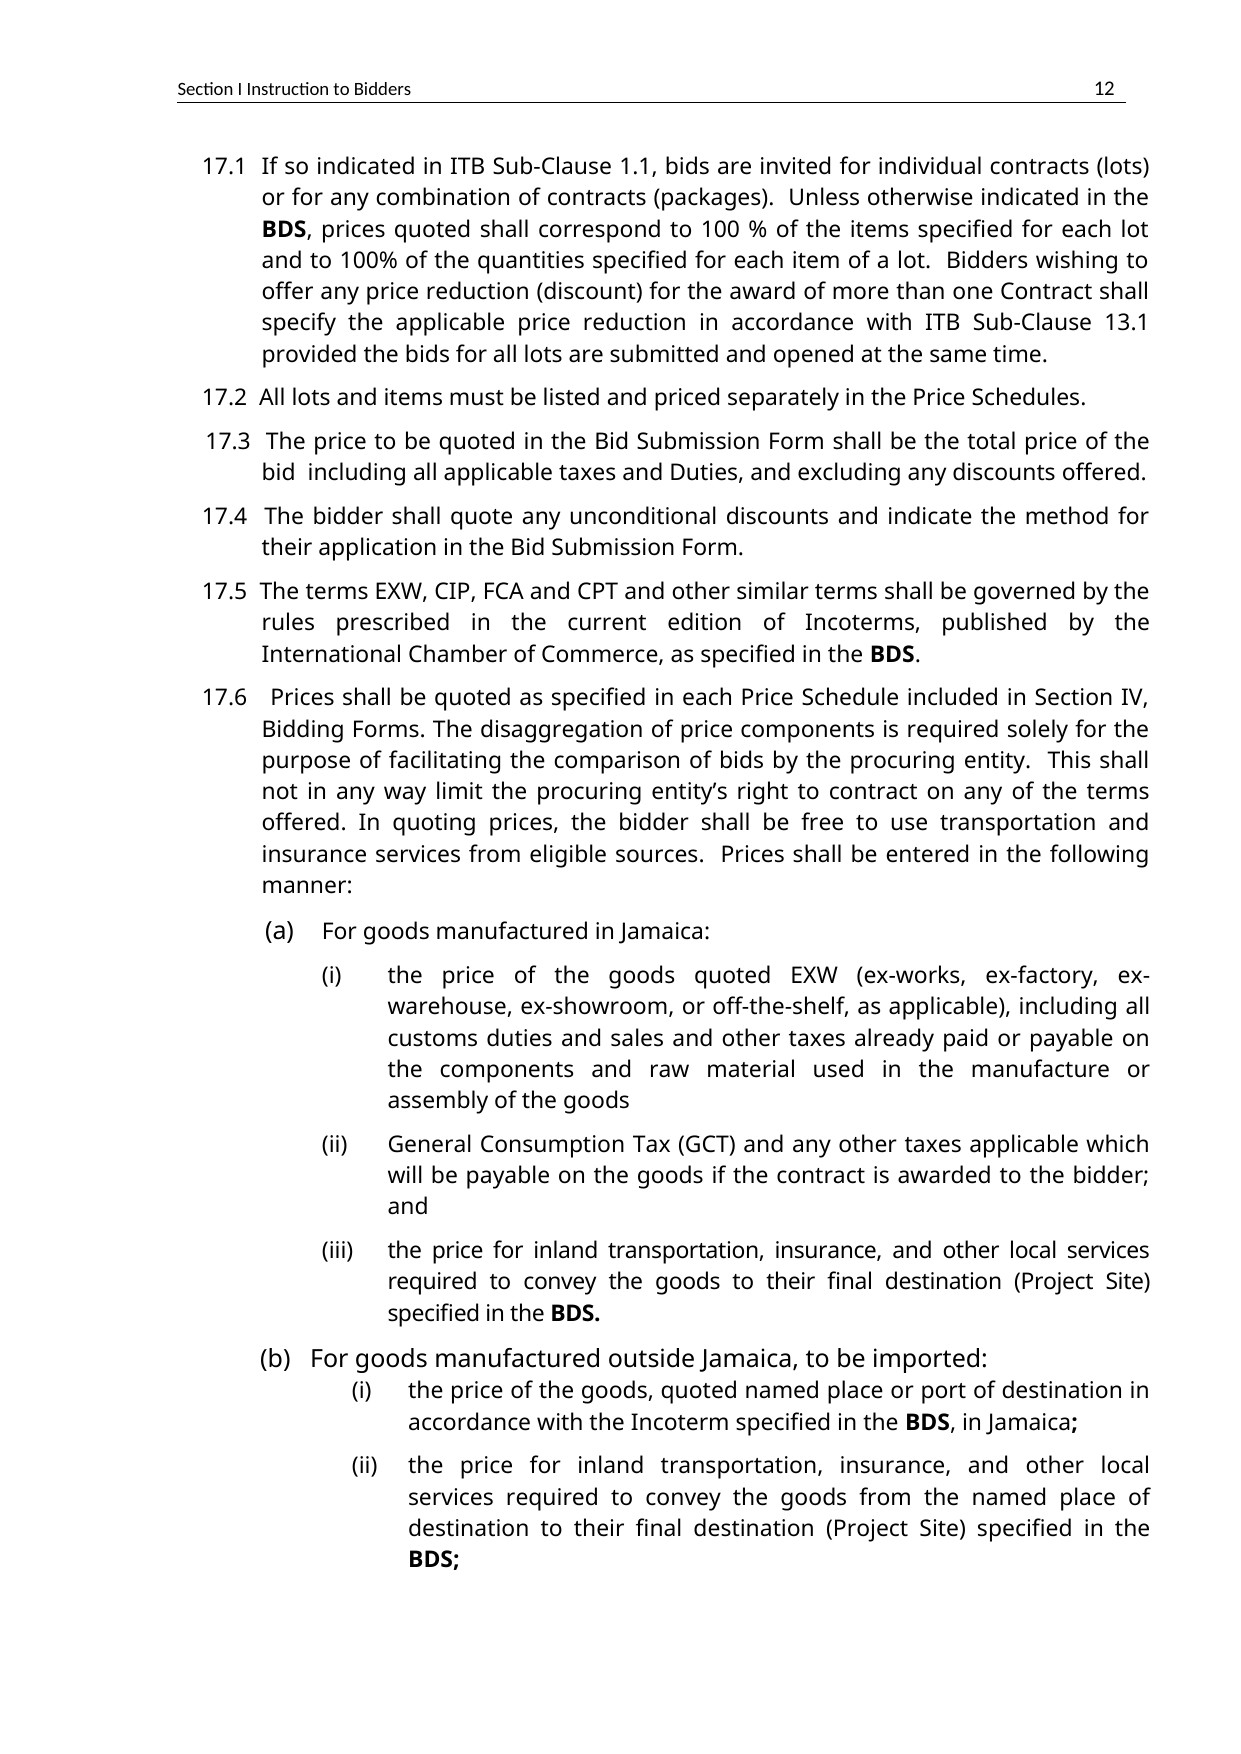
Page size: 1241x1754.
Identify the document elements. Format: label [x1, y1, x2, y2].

table_header [177, 150, 1173, 1587]
